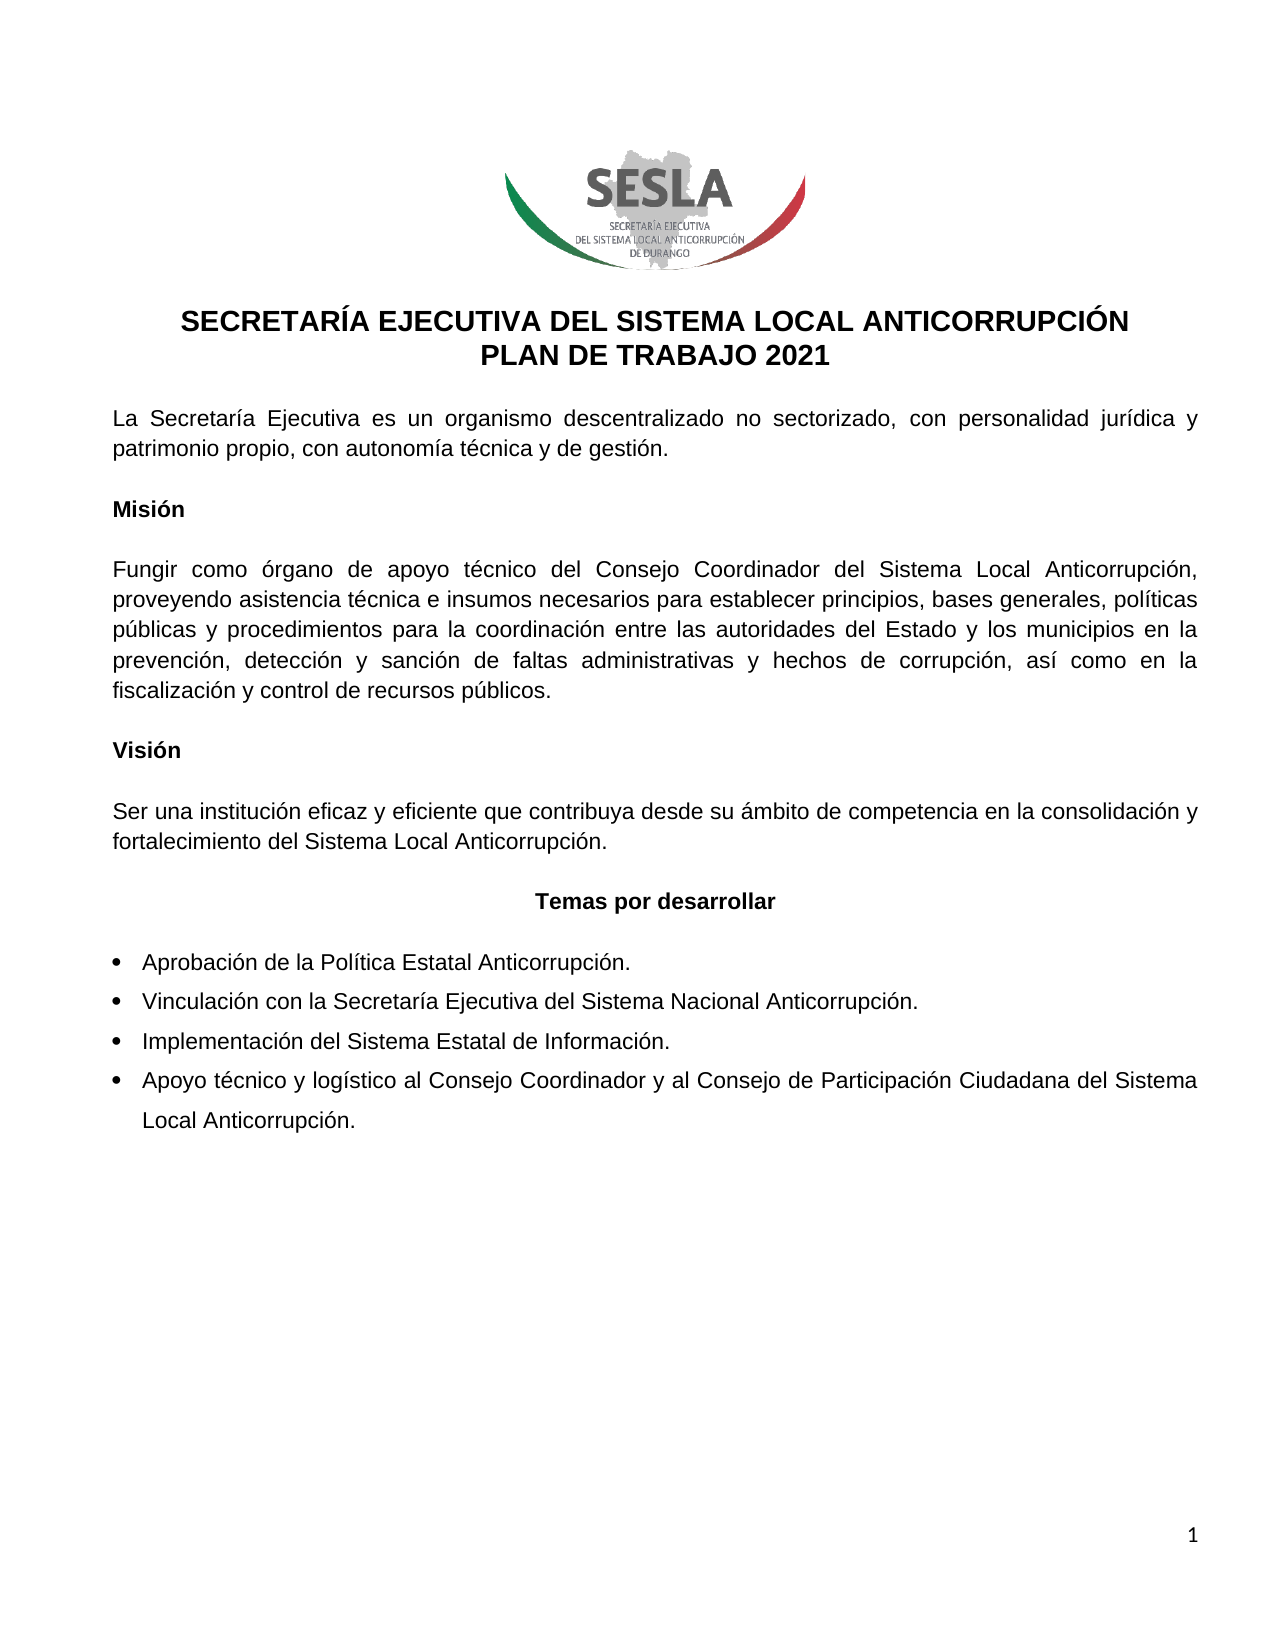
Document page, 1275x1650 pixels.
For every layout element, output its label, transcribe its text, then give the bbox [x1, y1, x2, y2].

list Aprobación de la Política Estatal Anticorrupción. [112, 949, 1198, 975]
list Vinculación con la Secretaría Ejecutiva del Sistema Nacional Anticorrupción. [112, 988, 1198, 1014]
list Temas por desarrollar [112, 888, 1198, 915]
list Misión [112, 496, 1198, 522]
list SECRETARÍA EJECUTIVA DEL SISTEMA LOCAL ANTICORRUPCIÓN [112, 304, 1198, 338]
list Apoyo técnico y logístico al Consejo Coordinador y al Consejo de Participación Ciudadana del Sistema Local Anticorrupción. [112, 1067, 1198, 1133]
picture [505, 150, 806, 270]
list Fungir como órgano de apoyo técnico del Consejo Coordinador del Sistema Local Anticorrupción, proveyendo asistencia técnica e insumos necesarios para establecer principios, bases generales, políticas públicas y procedimientos para la coordinación entre las autoridades del Estado y los municipios en la prevención, detección y sanción de faltas administrativas y hechos de corrupción, así como en la fiscalización y control de recursos públicos. [112, 556, 1198, 703]
list Visión [112, 737, 1198, 764]
list La Secretaría Ejecutiva es un organismo descentralizado no sectorizado, con personalidad jurídica y patrimonio propio, con autonomía técnica y de gestión. [112, 405, 1198, 462]
list Ser una institución eficaz y eficiente que contribuya desde su ámbito de competencia en la consolidación y fortalecimiento del Sistema Local Anticorrupción. [112, 798, 1198, 854]
list Implementación del Sistema Estatal de Información. [112, 1028, 1198, 1054]
list PLAN DE TRABAJO 2021 [112, 338, 1198, 371]
